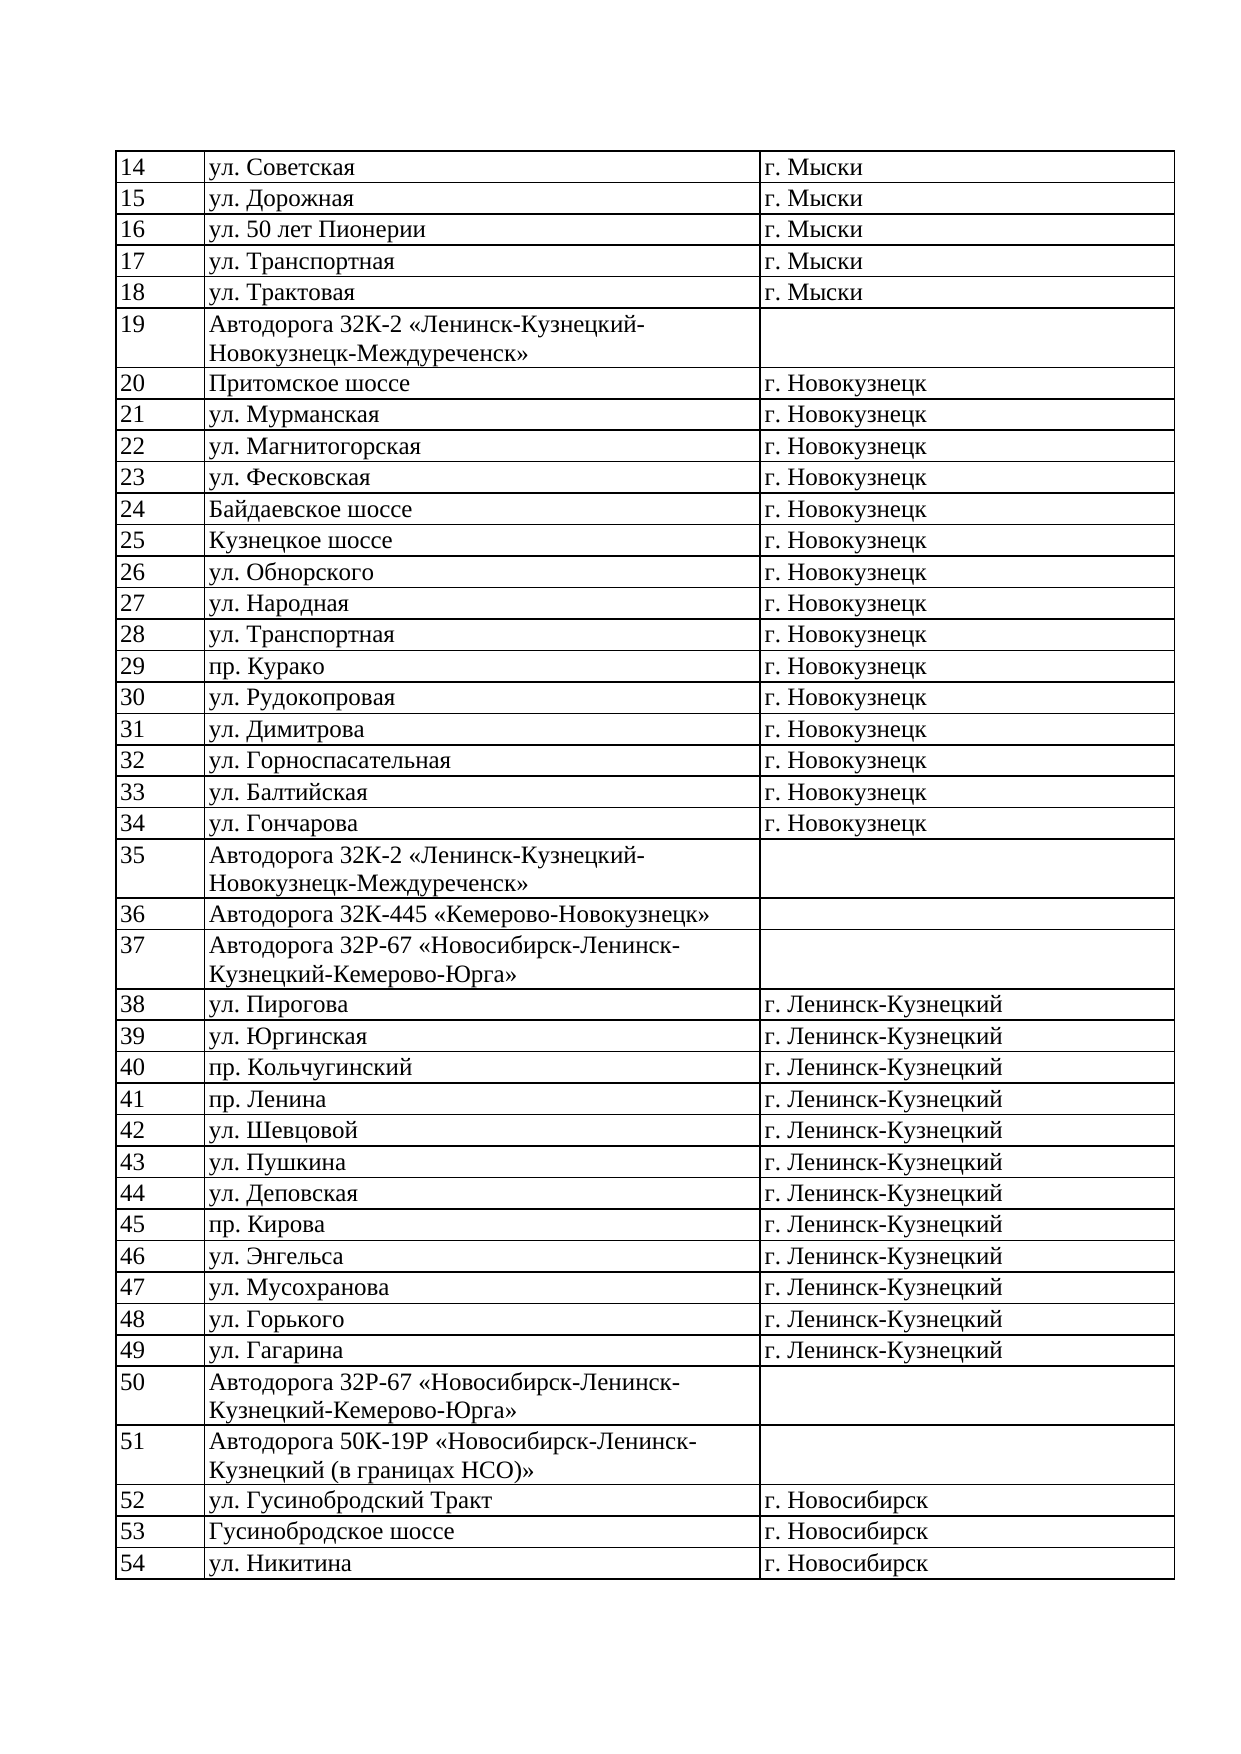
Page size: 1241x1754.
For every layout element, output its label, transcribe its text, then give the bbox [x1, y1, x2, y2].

table_cell г. Новокузнецк [761, 651, 1174, 681]
table_cell ул. Балтийская [205, 777, 759, 807]
table_cell г. Новокузнецк [761, 777, 1174, 807]
table_cell [761, 1426, 1174, 1483]
table_cell 26 [117, 557, 204, 587]
table_cell 53 [117, 1517, 204, 1546]
table_cell 38 [117, 990, 204, 1019]
table_cell 48 [117, 1304, 204, 1334]
table_cell г. Ленинск-Кузнецкий [761, 1304, 1174, 1334]
table_cell 19 [117, 309, 204, 366]
table_cell г. Новокузнецк [761, 588, 1174, 618]
table_cell г. Мыски [761, 246, 1174, 276]
table_cell 49 [117, 1336, 204, 1365]
table_cell г. Ленинск-Кузнецкий [761, 1273, 1174, 1302]
table_cell г. Новокузнецк [761, 525, 1174, 555]
table_cell Притомское шоссе [205, 368, 759, 398]
table_cell 23 [117, 462, 204, 492]
table_cell г. Ленинск-Кузнецкий [761, 1210, 1174, 1239]
table_cell 45 [117, 1210, 204, 1239]
table_cell ул. Народная [205, 588, 759, 618]
table_cell ул. Магнитогорская [205, 431, 759, 461]
table_cell ул. Трактовая [205, 277, 759, 307]
table_cell 44 [117, 1178, 204, 1208]
table_cell 47 [117, 1273, 204, 1302]
table_cell 50 [117, 1367, 204, 1424]
table_cell 34 [117, 808, 204, 838]
table_cell [761, 840, 1174, 897]
table_cell ул. Гончарова [205, 808, 759, 838]
table_cell Кузнецкое шоссе [205, 525, 759, 555]
table_cell 24 [117, 494, 204, 524]
table_cell [761, 930, 1174, 988]
table_cell 36 [117, 899, 204, 929]
table_cell пр. Кольчугинский [205, 1052, 759, 1082]
table_cell г. Новокузнецк [761, 620, 1174, 649]
table_cell ул. Гусинобродский Тракт [205, 1485, 759, 1515]
table_cell ул. Никитина [205, 1548, 759, 1578]
table_cell Автодорога 50К-19Р «Новосибирск-Ленинск-Кузнецкий (в границах НСО)» [205, 1426, 759, 1483]
table_cell ул. Димитрова [205, 714, 759, 744]
table_cell 51 [117, 1426, 204, 1483]
table_cell ул. Обнорского [205, 557, 759, 587]
table_cell г. Новокузнецк [761, 400, 1174, 429]
table_cell ул. Горького [205, 1304, 759, 1334]
table_cell пр. Курако [205, 651, 759, 681]
table_cell г. Ленинск-Кузнецкий [761, 1052, 1174, 1082]
table_cell г. Новосибирск [761, 1548, 1174, 1578]
table_cell 29 [117, 651, 204, 681]
table_cell г. Новокузнецк [761, 462, 1174, 492]
table_cell 41 [117, 1084, 204, 1114]
table_cell ул. Мурманская [205, 400, 759, 429]
table_cell 28 [117, 620, 204, 649]
table_cell г. Ленинск-Кузнецкий [761, 1241, 1174, 1271]
table_cell г. Новокузнецк [761, 431, 1174, 461]
table_cell 43 [117, 1147, 204, 1177]
table_cell г. Ленинск-Кузнецкий [761, 1021, 1174, 1051]
table_cell г. Новокузнецк [761, 714, 1174, 744]
table_cell 31 [117, 714, 204, 744]
table_cell г. Ленинск-Кузнецкий [761, 1084, 1174, 1114]
table_cell ул. Дорожная [205, 183, 759, 213]
table_cell ул. Деповская [205, 1178, 759, 1208]
table_cell г. Мыски [761, 215, 1174, 244]
table_cell ул. Пирогова [205, 990, 759, 1019]
table_cell ул. Мусохранова [205, 1273, 759, 1302]
table_cell 21 [117, 400, 204, 429]
table_cell г. Ленинск-Кузнецкий [761, 1178, 1174, 1208]
table_cell [761, 899, 1174, 929]
table_cell ул. Шевцовой [205, 1115, 759, 1145]
table_cell ул. Рудокопровая [205, 683, 759, 712]
table_cell ул. Фесковская [205, 462, 759, 492]
table_cell г. Новокузнецк [761, 683, 1174, 712]
table_cell г. Мыски [761, 152, 1174, 181]
table_cell 15 [117, 183, 204, 213]
table_cell ул. Транспортная [205, 246, 759, 276]
table_cell г. Новосибирск [761, 1517, 1174, 1546]
table_cell 27 [117, 588, 204, 618]
table_cell г. Мыски [761, 277, 1174, 307]
table_cell г. Новокузнецк [761, 494, 1174, 524]
table_cell 54 [117, 1548, 204, 1578]
table_cell ул. 50 лет Пионерии [205, 215, 759, 244]
table_cell 20 [117, 368, 204, 398]
table_cell пр. Кирова [205, 1210, 759, 1239]
table_cell Автодорога 32К-2 «Ленинск-Кузнецкий-Новокузнецк-Междуреченск» [205, 309, 759, 366]
table_cell Автодорога 32Р-67 «Новосибирск-Ленинск-Кузнецкий-Кемерово-Юрга» [205, 1367, 759, 1424]
table_cell пр. Ленина [205, 1084, 759, 1114]
table_cell г. Ленинск-Кузнецкий [761, 990, 1174, 1019]
table_cell ул. Советская [205, 152, 759, 181]
table_cell г. Новосибирск [761, 1485, 1174, 1515]
table_cell 25 [117, 525, 204, 555]
table_cell г. Новокузнецк [761, 368, 1174, 398]
table_cell 37 [117, 930, 204, 988]
table_cell ул. Юргинская [205, 1021, 759, 1051]
table_cell 39 [117, 1021, 204, 1051]
table_cell [761, 1367, 1174, 1424]
table_cell г. Ленинск-Кузнецкий [761, 1336, 1174, 1365]
table_cell г. Мыски [761, 183, 1174, 213]
table_cell Автодорога 32Р-67 «Новосибирск-Ленинск-Кузнецкий-Кемерово-Юрга» [205, 930, 759, 988]
table_cell г. Новокузнецк [761, 746, 1174, 775]
table_cell 18 [117, 277, 204, 307]
table_cell 42 [117, 1115, 204, 1145]
table_cell Автодорога 32К-445 «Кемерово-Новокузнецк» [205, 899, 759, 929]
table_cell 17 [117, 246, 204, 276]
table_cell 46 [117, 1241, 204, 1271]
table_cell 22 [117, 431, 204, 461]
table_cell г. Ленинск-Кузнецкий [761, 1115, 1174, 1145]
table_cell ул. Транспортная [205, 620, 759, 649]
table_cell 14 [117, 152, 204, 181]
table_cell 32 [117, 746, 204, 775]
table_cell ул. Энгельса [205, 1241, 759, 1271]
table_cell Автодорога 32К-2 «Ленинск-Кузнецкий-Новокузнецк-Междуреченск» [205, 840, 759, 897]
table_cell 40 [117, 1052, 204, 1082]
table_cell г. Новокузнецк [761, 808, 1174, 838]
table_cell г. Ленинск-Кузнецкий [761, 1147, 1174, 1177]
table_cell 16 [117, 215, 204, 244]
table_cell г. Новокузнецк [761, 557, 1174, 587]
table_cell 30 [117, 683, 204, 712]
table_cell Гусинобродское шоссе [205, 1517, 759, 1546]
table_cell 33 [117, 777, 204, 807]
table_cell 35 [117, 840, 204, 897]
table_cell 52 [117, 1485, 204, 1515]
table_cell Байдаевское шоссе [205, 494, 759, 524]
table_cell ул. Пушкина [205, 1147, 759, 1177]
table_cell [761, 309, 1174, 366]
table_cell ул. Горноспасательная [205, 746, 759, 775]
table_cell ул. Гагарина [205, 1336, 759, 1365]
